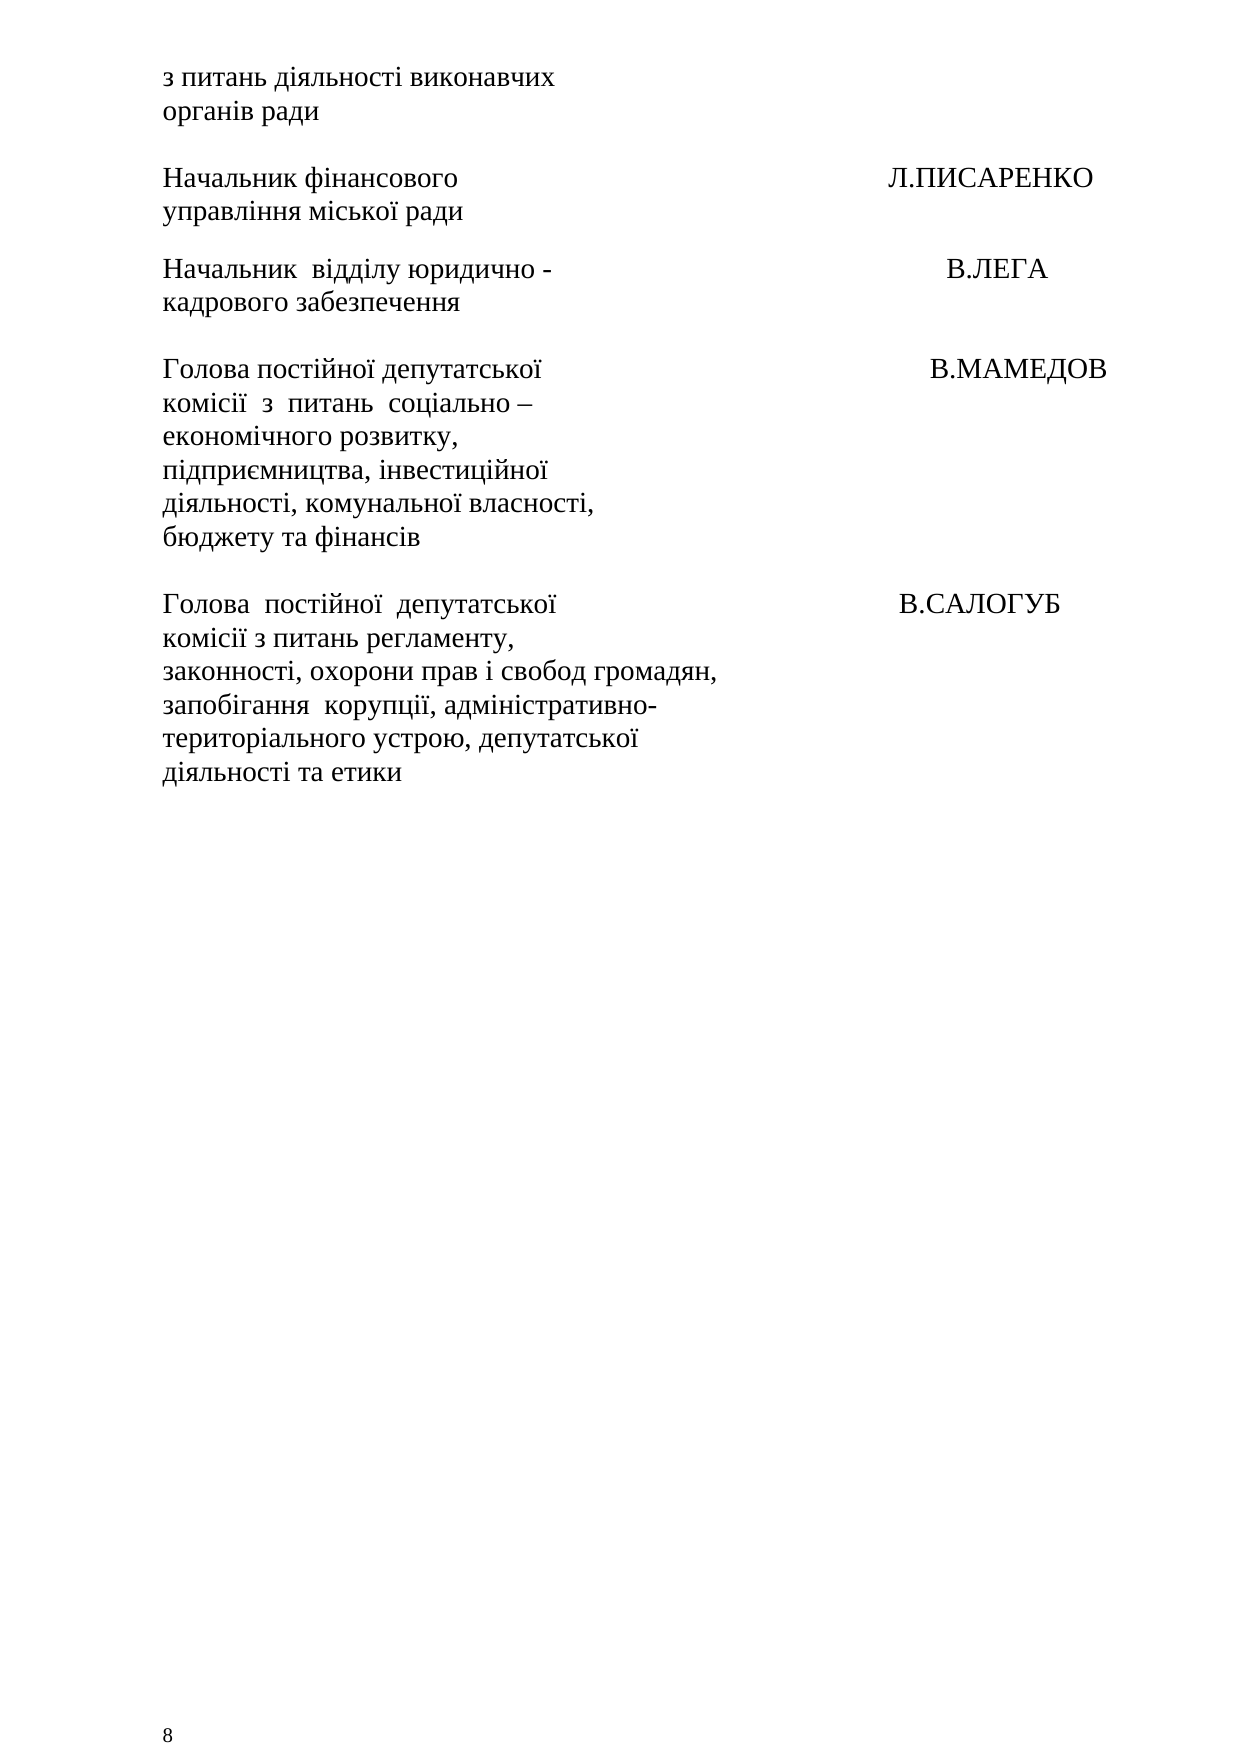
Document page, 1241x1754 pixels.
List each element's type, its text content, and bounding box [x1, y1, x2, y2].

text кадрового забезпечення [162, 284, 1167, 318]
text Начальник фінансового Л.ПИСАРЕНКО [162, 160, 1167, 193]
text економічного розвитку, [162, 418, 1167, 452]
text запобігання корупції, адміністративно- [162, 687, 1167, 720]
text органів ради [162, 93, 1167, 126]
text управління міської ради [162, 193, 1167, 227]
text діяльності та етики [162, 754, 1167, 787]
text підприємництва, інвестиційної [162, 452, 1167, 486]
text комісії з питань регламенту, [162, 620, 1167, 653]
text діяльності, комунальної власності, [162, 486, 1167, 519]
text Голова постійної депутатської В.МАМЕДОВ [162, 351, 1167, 385]
text комісії з питань соціально – [162, 385, 1167, 418]
text Голова постійної депутатської В.САЛОГУБ [162, 586, 1167, 620]
text з питань діяльності виконавчих [162, 59, 1167, 93]
text Начальник відділу юридично - В.ЛЕГА [162, 251, 1167, 284]
text законності, охорони прав і свобод громадян, [162, 653, 1167, 687]
text територіального устрою, депутатської [162, 720, 1167, 754]
text бюджету та фінансів [162, 519, 1167, 553]
